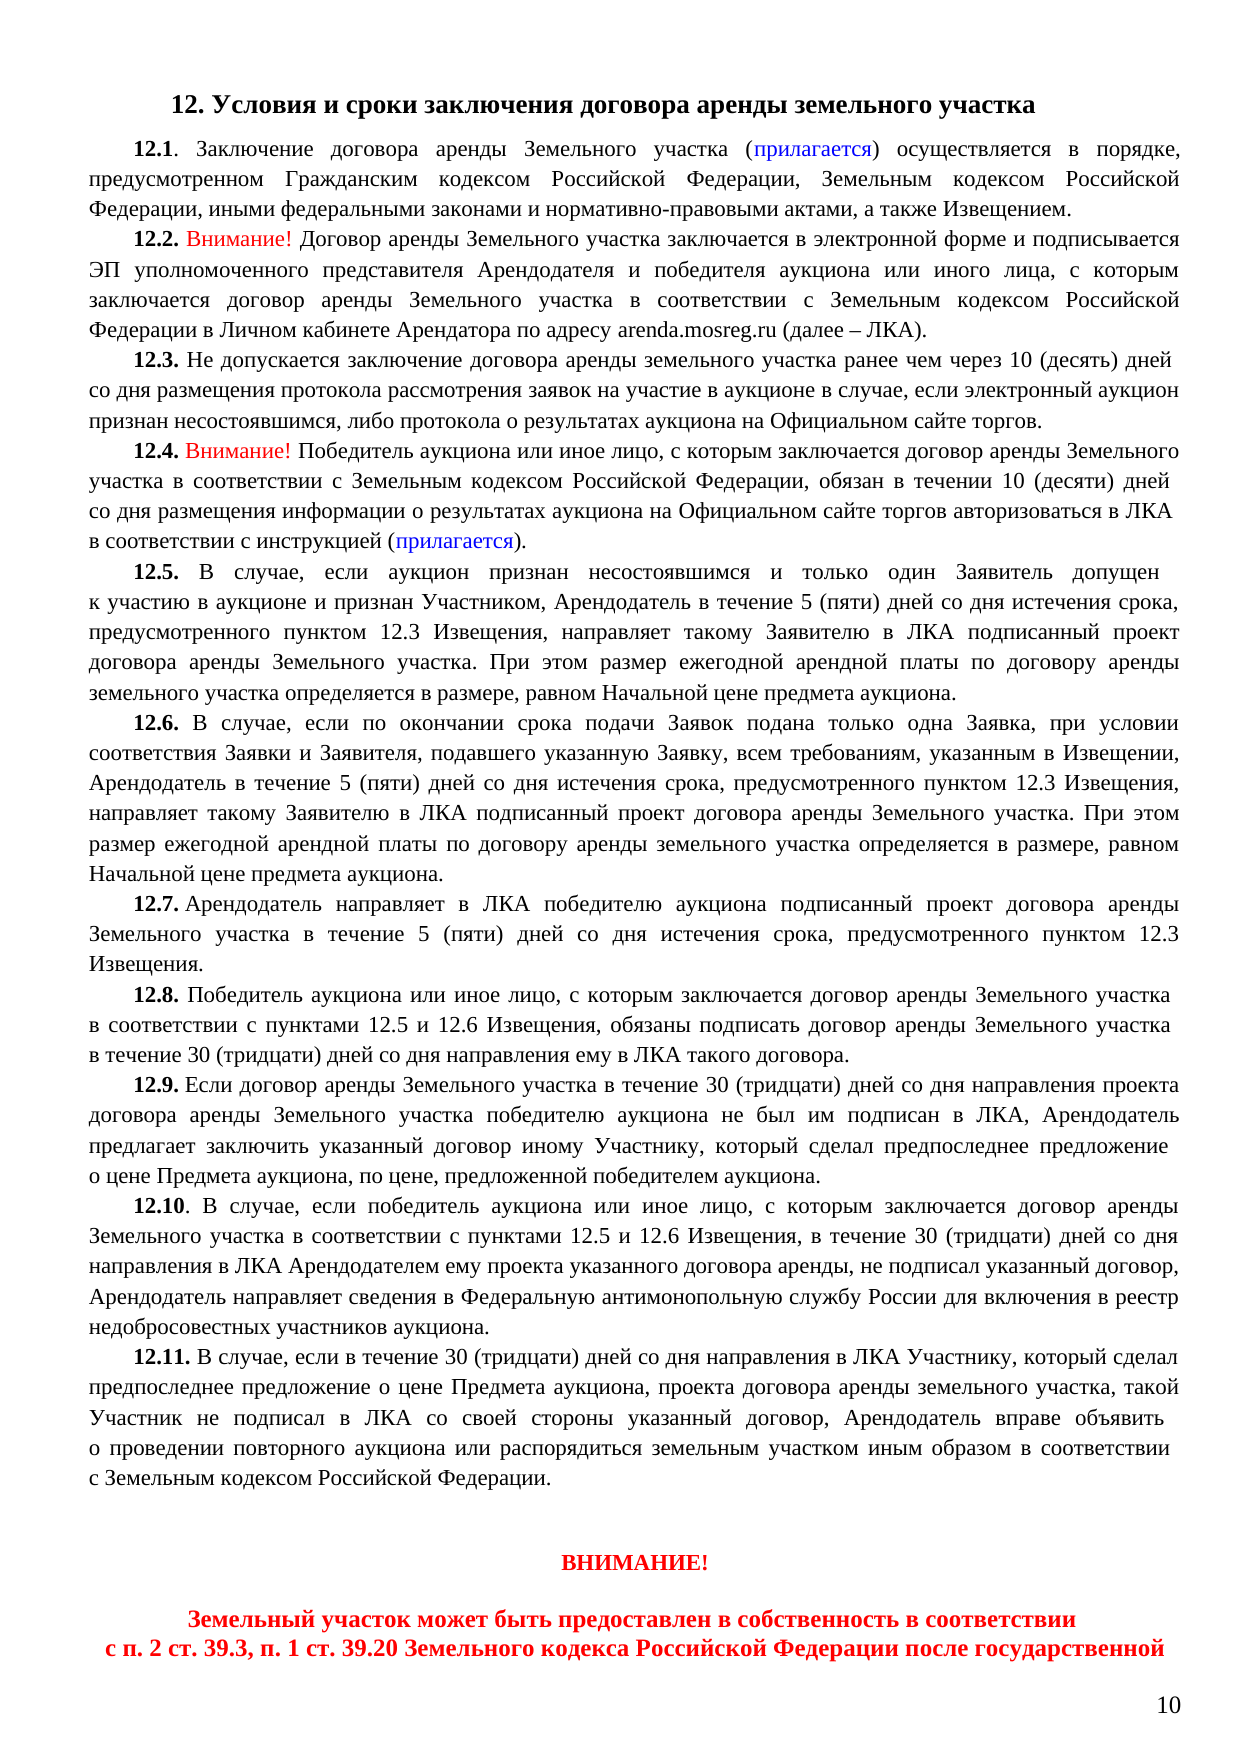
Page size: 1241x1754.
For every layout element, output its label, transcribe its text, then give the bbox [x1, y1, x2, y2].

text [89, 1604, 1181, 1662]
text 12.3. Не допускается заключение договора аренды земельного участка ранее чем через 10 (десять) дней со дня размещения протокола рассмотрения заявок на участие в аукционе в случае, если электронный аукцион признан несостоявшимся, либо протокола о результатах аукциона на Официальном сайте торгов. [89, 346, 1181, 433]
text 12.7. Арендодатель направляет в ЛКА победителю аукциона подписанный проект договора аренды Земельного участка в течение 5 (пяти) дней со дня истечения срока, предусмотренного пунктом 12.3 Извещения. [89, 890, 1181, 977]
text 12.10. В случае, если победитель аукциона или иное лицо, с которым заключается договор аренды Земельного участка в соответствии с пунктами 12.5 и 12.6 Извещения, в течение 30 (тридцати) дней со дня направления в ЛКА Арендодателем ему проекта указанного договора аренды, не подписал указанный договор, Арендодатель направляет сведения в Федеральную антимонопольную службу России для включения в реестр недобросовестных участников аукциона. [89, 1192, 1181, 1339]
text 12.1. Заключение договора аренды Земельного участка (прилагается) осуществляется в порядке, предусмотренном Гражданским кодексом Российской Федерации, Земельным кодексом Российской Федерации, иными федеральными законами и нормативно-правовыми актами, а также Извещением. [89, 135, 1181, 222]
text 12.2. Внимание! Договор аренды Земельного участка заключается в электронной форме и подписывается ЭП уполномоченного представителя Арендодателя и победителя аукциона или иного лица, с которым заключается договор аренды Земельного участка в соответствии с Земельным кодексом Российской Федерации в Личном кабинете Арендатора по адресу arenda.mosreg.ru (далее – ЛКА). [89, 225, 1181, 342]
text 12.11. В случае, если в течение 30 (тридцати) дней со дня направления в ЛКА Участнику, который сделал предпоследнее предложение о цене Предмета аукциона, проекта договора аренды земельного участка, такой Участник не подписал в ЛКА со своей стороны указанный договор, Арендодатель вправе объявить о проведении повторного аукциона или распорядиться земельным участком иным образом в соответствии с Земельным кодексом Российской Федерации. [89, 1343, 1181, 1490]
subtitle 12. Условия и сроки заключения договора аренды земельного участка [171, 89, 1181, 120]
text 12.8. Победитель аукциона или иное лицо, с которым заключается договор аренды Земельного участка в соответствии с пунктами 12.5 и 12.6 Извещения, обязаны подписать договор аренды Земельного участка в течение 30 (тридцати) дней со дня направления ему в ЛКА такого договора. [89, 981, 1181, 1067]
text 12.9. Если договор аренды Земельного участка в течение 30 (тридцати) дней со дня направления проекта договора аренды Земельного участка победителю аукциона не был им подписан в ЛКА, Арендодатель предлагает заключить указанный договор иному Участнику, который сделал предпоследнее предложение о цене Предмета аукциона, по цене, предложенной победителем аукциона. [89, 1071, 1181, 1188]
text 12.6. В случае, если по окончании срока подачи Заявок подана только одна Заявка, при условии соответствия Заявки и Заявителя, подавшего указанную Заявку, всем требованиям, указанным в Извещении, Арендодатель в течение 5 (пяти) дней со дня истечения срока, предусмотренного пунктом 12.3 Извещения, направляет такому Заявителю в ЛКА подписанный проект договора аренды Земельного участка. При этом размер ежегодной арендной платы по договору аренды земельного участка определяется в размере, равном Начальной цене предмета аукциона. [89, 709, 1181, 886]
text 12.5. В случае, если аукцион признан несостоявшимся и только один Заявитель допущен к участию в аукционе и признан Участником, Арендодатель в течение 5 (пяти) дней со дня истечения срока, предусмотренного пунктом 12.3 Извещения, направляет такому Заявителю в ЛКА подписанный проект договора аренды Земельного участка. При этом размер ежегодной арендной платы по договору аренды земельного участка определяется в размере, равном Начальной цене предмета аукциона. [89, 558, 1181, 705]
subtitle ВНИМАНИЕ! [89, 1549, 1181, 1576]
text 12.4. Внимание! Победитель аукциона или иное лицо, с которым заключается договор аренды Земельного участка в соответствии с Земельным кодексом Российской Федерации, обязан в течении 10 (десяти) дней со дня размещения информации о результатах аукциона на Официальном сайте торгов авторизоваться в ЛКА в соответствии с инструкцией (прилагается). [89, 437, 1181, 554]
